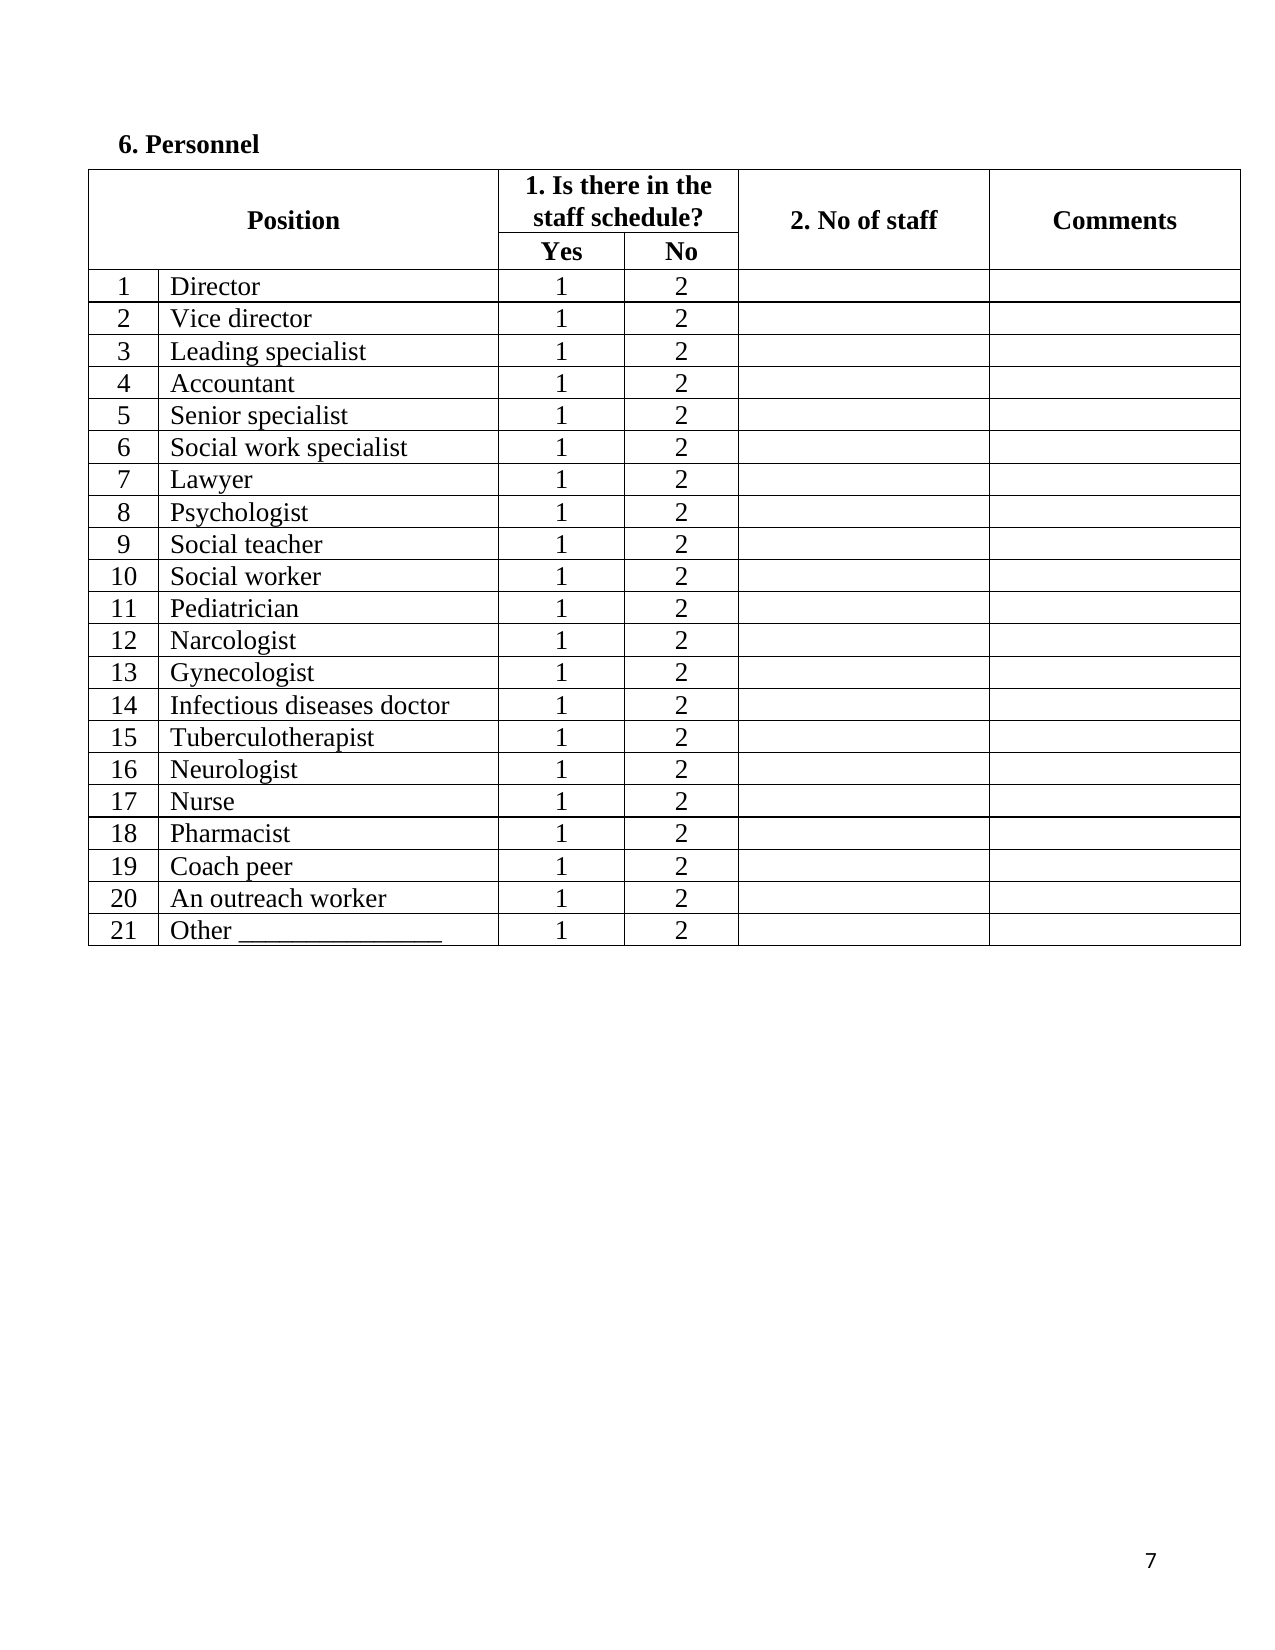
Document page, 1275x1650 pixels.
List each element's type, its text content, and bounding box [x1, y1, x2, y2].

table_cell [990, 689, 1240, 720]
table_cell Narcologist [159, 624, 498, 656]
table_cell [739, 657, 989, 688]
table_cell 18 [89, 818, 158, 849]
table_cell [739, 914, 989, 945]
table_cell [739, 882, 989, 913]
table_cell 2 [625, 528, 738, 559]
table_cell An outreach worker [159, 882, 498, 913]
table_cell [739, 592, 989, 623]
table_cell 2 [625, 785, 738, 816]
table_cell 1 [499, 560, 624, 591]
table_cell 1 [499, 850, 624, 881]
text 6. Personnel [118, 128, 1157, 159]
table_cell Yes [499, 233, 624, 269]
table_cell [990, 303, 1240, 334]
table_cell 1 [499, 657, 624, 688]
table_cell Social teacher [159, 528, 498, 559]
table_cell [739, 399, 989, 430]
table_cell 1 [499, 528, 624, 559]
table_cell 2 [625, 303, 738, 334]
table_cell 2 [625, 818, 738, 849]
table_cell [990, 464, 1240, 494]
table_cell [739, 431, 989, 462]
table_cell [739, 560, 989, 591]
table_cell [990, 818, 1240, 849]
table_cell [990, 560, 1240, 591]
table_cell [990, 914, 1240, 945]
table_cell Pediatrician [159, 592, 498, 623]
table_header Comments [990, 170, 1240, 269]
table_cell [990, 270, 1240, 301]
table_cell 1 [499, 624, 624, 656]
table_cell 1 [499, 721, 624, 752]
table_cell 2 [625, 753, 738, 784]
table_cell 3 [89, 335, 158, 366]
table_header 2. No of staff [739, 170, 989, 269]
table_cell [739, 753, 989, 784]
table_cell [990, 753, 1240, 784]
table_cell Lawyer [159, 464, 498, 494]
table_header Position [89, 170, 498, 269]
table_cell 1 [499, 270, 624, 301]
table_cell 21 [89, 914, 158, 945]
table_cell [990, 496, 1240, 527]
table_cell 1 [499, 818, 624, 849]
table_cell [990, 882, 1240, 913]
table_cell 1 [499, 882, 624, 913]
table_cell 1 [499, 303, 624, 334]
table_cell 2 [625, 560, 738, 591]
table_cell Leading specialist [159, 335, 498, 366]
table_cell 1 [499, 367, 624, 398]
table_cell 2 [625, 367, 738, 398]
table_cell 1 [499, 753, 624, 784]
table_cell [990, 785, 1240, 816]
table_cell Psychologist [159, 496, 498, 527]
table_cell 20 [89, 882, 158, 913]
table_cell [739, 818, 989, 849]
table_cell 1 [499, 399, 624, 430]
table_cell [739, 528, 989, 559]
table_cell [990, 528, 1240, 559]
table_cell [990, 657, 1240, 688]
table_cell [739, 785, 989, 816]
table_cell [990, 850, 1240, 881]
table_cell 2 [625, 464, 738, 494]
table_cell Director [159, 270, 498, 301]
table_cell 12 [89, 624, 158, 656]
table_cell 11 [89, 592, 158, 623]
table_cell Social worker [159, 560, 498, 591]
table_cell 1 [499, 914, 624, 945]
table_cell 1 [499, 592, 624, 623]
table_cell 2 [625, 721, 738, 752]
table_cell Pharmacist [159, 818, 498, 849]
table_cell 2 [625, 624, 738, 656]
table_cell 2 [625, 431, 738, 462]
table_cell [990, 399, 1240, 430]
table_cell [739, 303, 989, 334]
table_cell 2 [625, 592, 738, 623]
table_cell 1 [499, 785, 624, 816]
table_cell No [625, 233, 738, 269]
table_cell Vice director [159, 303, 498, 334]
table_cell 2 [625, 335, 738, 366]
table_cell Tuberculotherapist [159, 721, 498, 752]
table_cell Senior specialist [159, 399, 498, 430]
table_cell 14 [89, 689, 158, 720]
table_cell 8 [89, 496, 158, 527]
table_cell 1 [499, 335, 624, 366]
table_cell Infectious diseases doctor [159, 689, 498, 720]
table_cell 16 [89, 753, 158, 784]
table_cell Nurse [159, 785, 498, 816]
table_cell Other _______________ [159, 914, 498, 945]
table_cell Social work specialist [159, 431, 498, 462]
table_cell 10 [89, 560, 158, 591]
table_cell 1 [89, 270, 158, 301]
table_cell 4 [89, 367, 158, 398]
table_cell 19 [89, 850, 158, 881]
table_cell 1 [499, 431, 624, 462]
table_cell Neurologist [159, 753, 498, 784]
table_cell [739, 335, 989, 366]
table_cell 2 [625, 496, 738, 527]
table_cell [739, 850, 989, 881]
table_cell 2 [625, 657, 738, 688]
table_cell 6 [89, 431, 158, 462]
table_cell 2 [89, 303, 158, 334]
table_cell 17 [89, 785, 158, 816]
table_cell 1 [499, 496, 624, 527]
table_cell [739, 721, 989, 752]
table_cell 2 [625, 882, 738, 913]
table_cell [739, 367, 989, 398]
table_cell 13 [89, 657, 158, 688]
table_cell 15 [89, 721, 158, 752]
table_cell 2 [625, 689, 738, 720]
table_cell [739, 689, 989, 720]
table_cell 1 [499, 464, 624, 494]
table_cell [739, 464, 989, 494]
table_cell [990, 335, 1240, 366]
table_header 1. Is there in the staff schedule? [499, 170, 738, 232]
table_cell [990, 592, 1240, 623]
table_cell 9 [89, 528, 158, 559]
table_cell [739, 496, 989, 527]
table_cell [739, 270, 989, 301]
table_cell 1 [499, 689, 624, 720]
table_cell [990, 624, 1240, 656]
table_cell Coach peer [159, 850, 498, 881]
table_cell 5 [89, 399, 158, 430]
table_cell Accountant [159, 367, 498, 398]
table_cell [990, 721, 1240, 752]
table_cell Gynecologist [159, 657, 498, 688]
table_cell [990, 431, 1240, 462]
table_cell 7 [89, 464, 158, 494]
table_cell 2 [625, 914, 738, 945]
table_cell [739, 624, 989, 656]
table_cell 2 [625, 399, 738, 430]
table_cell 2 [625, 270, 738, 301]
table_cell 2 [625, 850, 738, 881]
table_cell [990, 367, 1240, 398]
